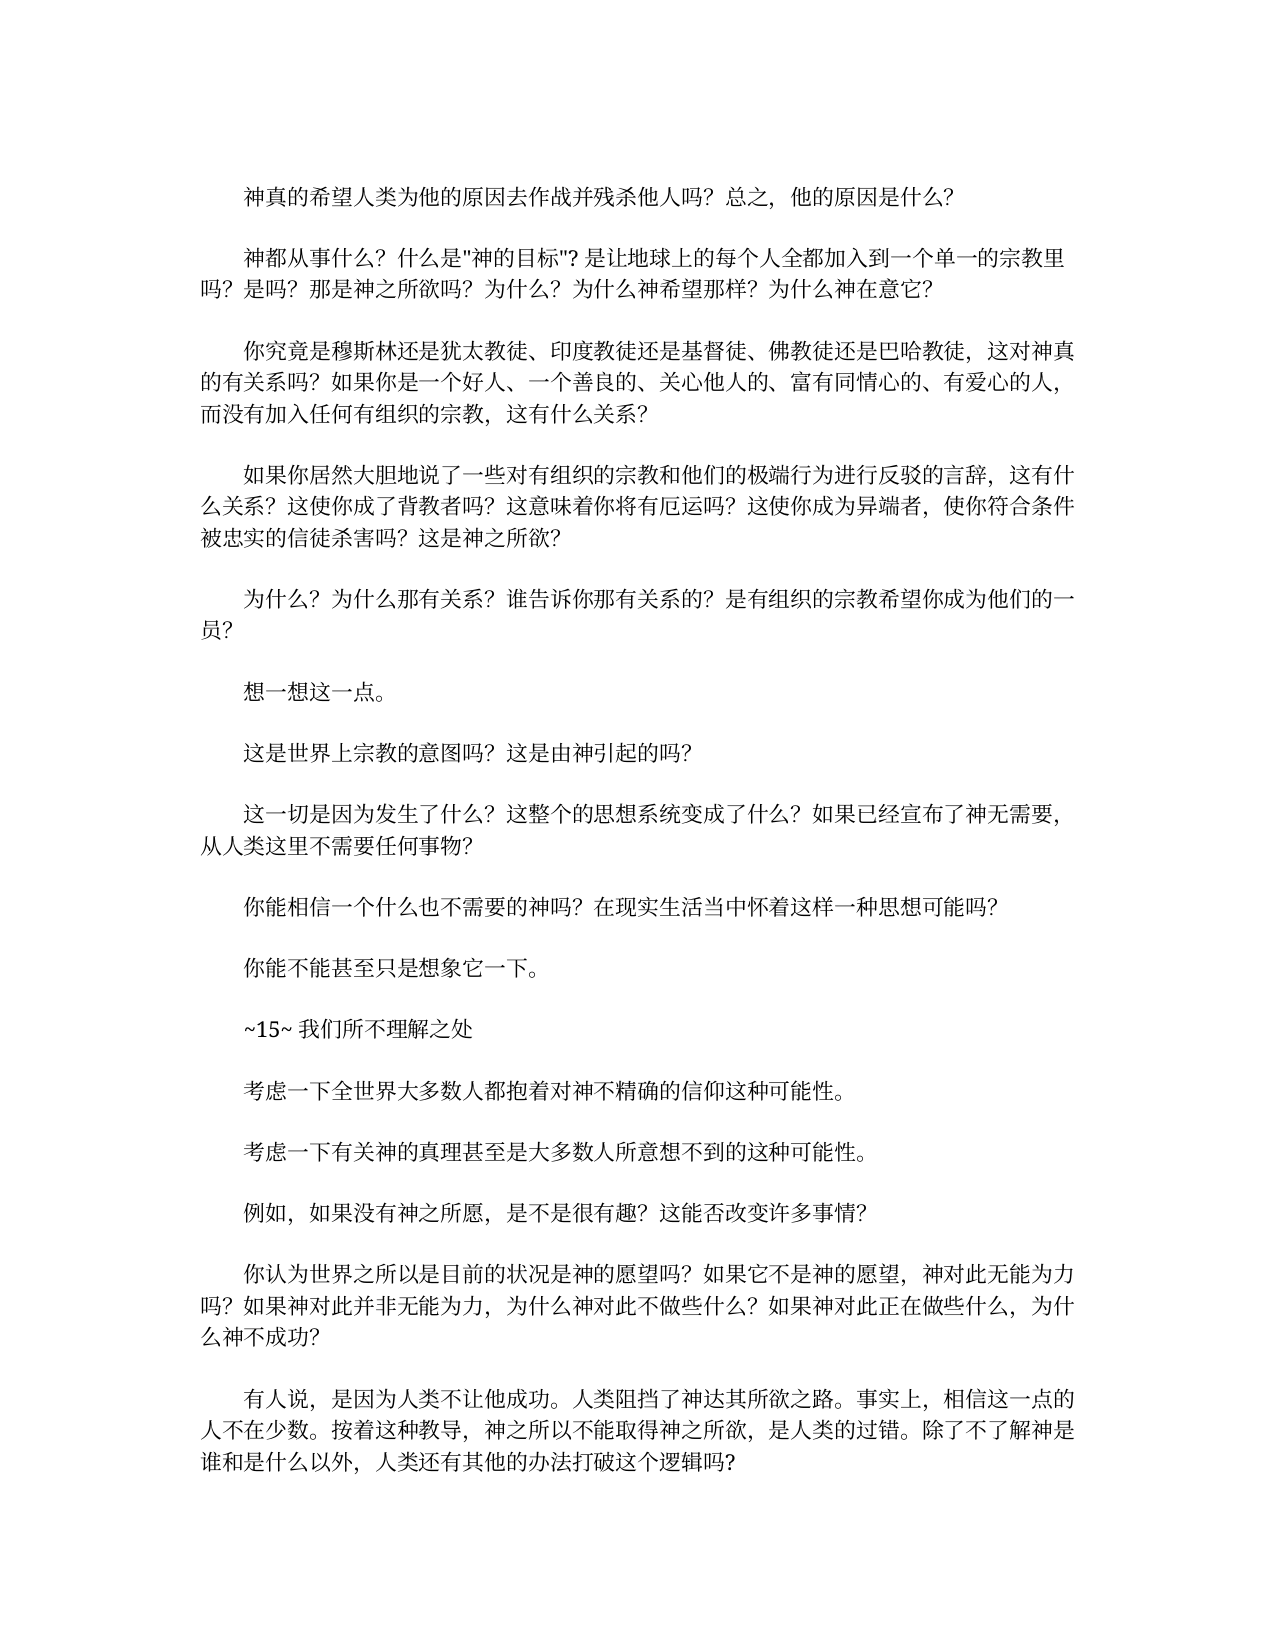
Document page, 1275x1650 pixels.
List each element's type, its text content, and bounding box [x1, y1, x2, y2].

text 神都从事什么？什么是"神的目标"? 是让地球上的每个人全都加入到一个单一的宗教里吗？是吗？那是神之所欲吗？为什么？为什么神希望那样？为什么神在意它？ [200, 241, 1075, 304]
text 神真的希望人类为他的原因去作战并残杀他人吗？总之，他的原因是什么？ [200, 180, 1075, 211]
text 你能相信一个什么也不需要的神吗？在现实生活当中怀着这样一种思想可能吗？ [200, 890, 1075, 922]
text 你能不能甚至只是想象它一下。 [200, 951, 1075, 983]
text 这一切是因为发生了什么？这整个的思想系统变成了什么？如果已经宣布了神无需要，从人类这里不需要任何事物？ [200, 797, 1075, 860]
text 考虑一下全世界大多数人都抱着对神不精确的信仰这种可能性。 [200, 1074, 1075, 1105]
text 你认为世界之所以是目前的状况是神的愿望吗？如果它不是神的愿望，神对此无能为力吗？如果神对此并非无能为力，为什么神对此不做些什么？如果神对此正在做些什么，为什么神不成功？ [200, 1258, 1075, 1352]
text 你究竟是穆斯林还是犹太教徒、印度教徒还是基督徒、佛教徒还是巴哈教徒，这对神真的有关系吗？如果你是一个好人、一个善良的、关心他人的、富有同情心的、有爱心的人，而没有加入任何有组织的宗教，这有什么关系？ [200, 334, 1075, 428]
text 有人说，是因为人类不让他成功。人类阻挡了神达其所欲之路。事实上，相信这一点的人不在少数。按着这种教导，神之所以不能取得神之所欲，是人类的过错。除了不了解神是谁和是什么以外，人类还有其他的办法打破这个逻辑吗? [200, 1382, 1075, 1476]
text ~15~ 我们所不理解之处 [200, 1013, 1075, 1044]
text 考虑一下有关神的真理甚至是大多数人所意想不到的这种可能性。 [200, 1135, 1075, 1167]
text 如果你居然大胆地说了一些对有组织的宗教和他们的极端行为进行反驳的言辞，这有什么关系？这使你成了背教者吗？这意味着你将有厄运吗？这使你成为异端者，使你符合条件被忠实的信徒杀害吗？这是神之所欲？ [200, 458, 1075, 552]
text 为什么？为什么那有关系？谁告诉你那有关系的？是有组织的宗教希望你成为他们的一员？ [200, 582, 1075, 645]
text 例如，如果没有神之所愿，是不是很有趣？这能否改变许多事情？ [200, 1196, 1075, 1228]
text 想一想这一点。 [200, 675, 1075, 706]
text 这是世界上宗教的意图吗？这是由神引起的吗？ [200, 736, 1075, 768]
